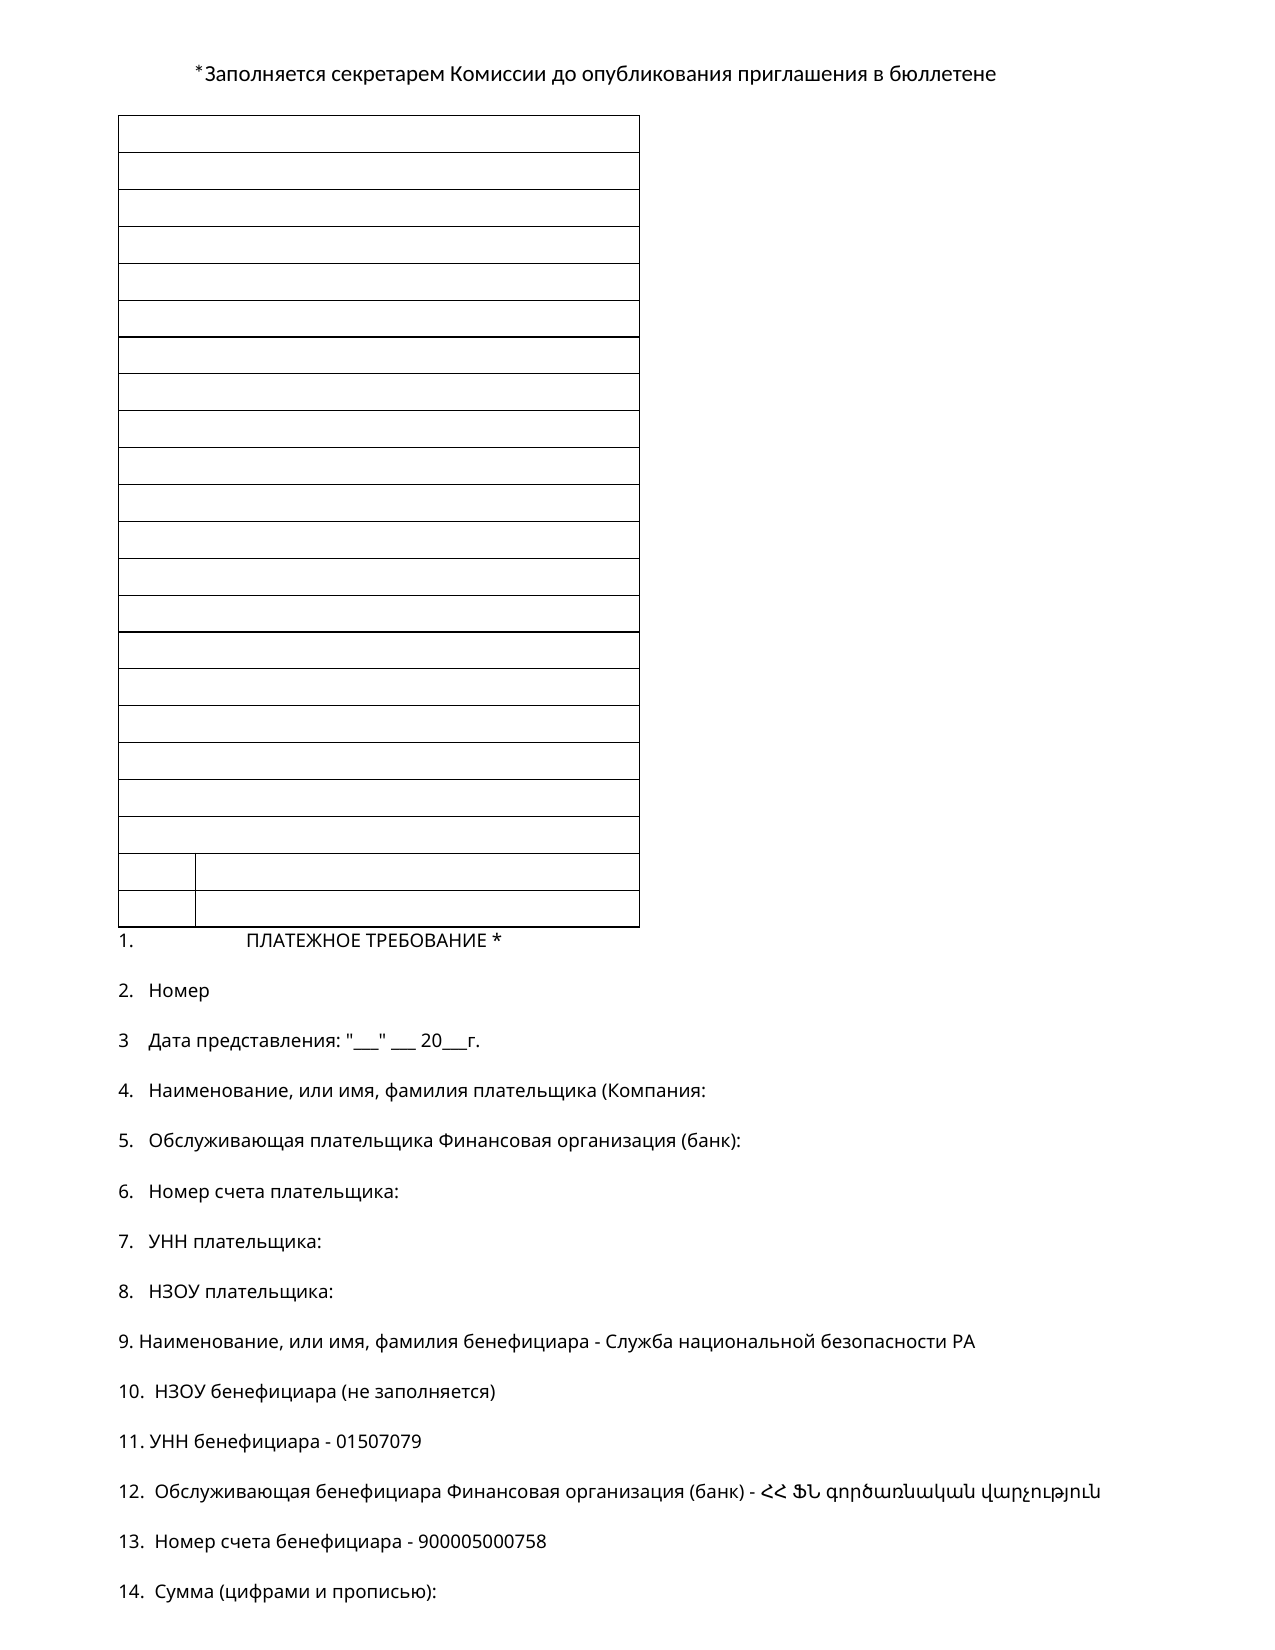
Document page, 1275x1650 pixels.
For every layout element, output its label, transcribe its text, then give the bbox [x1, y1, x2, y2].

text *Заполняется секретарем Комиссии до опубликования приглашения в бюллетене [118, 59, 1211, 87]
